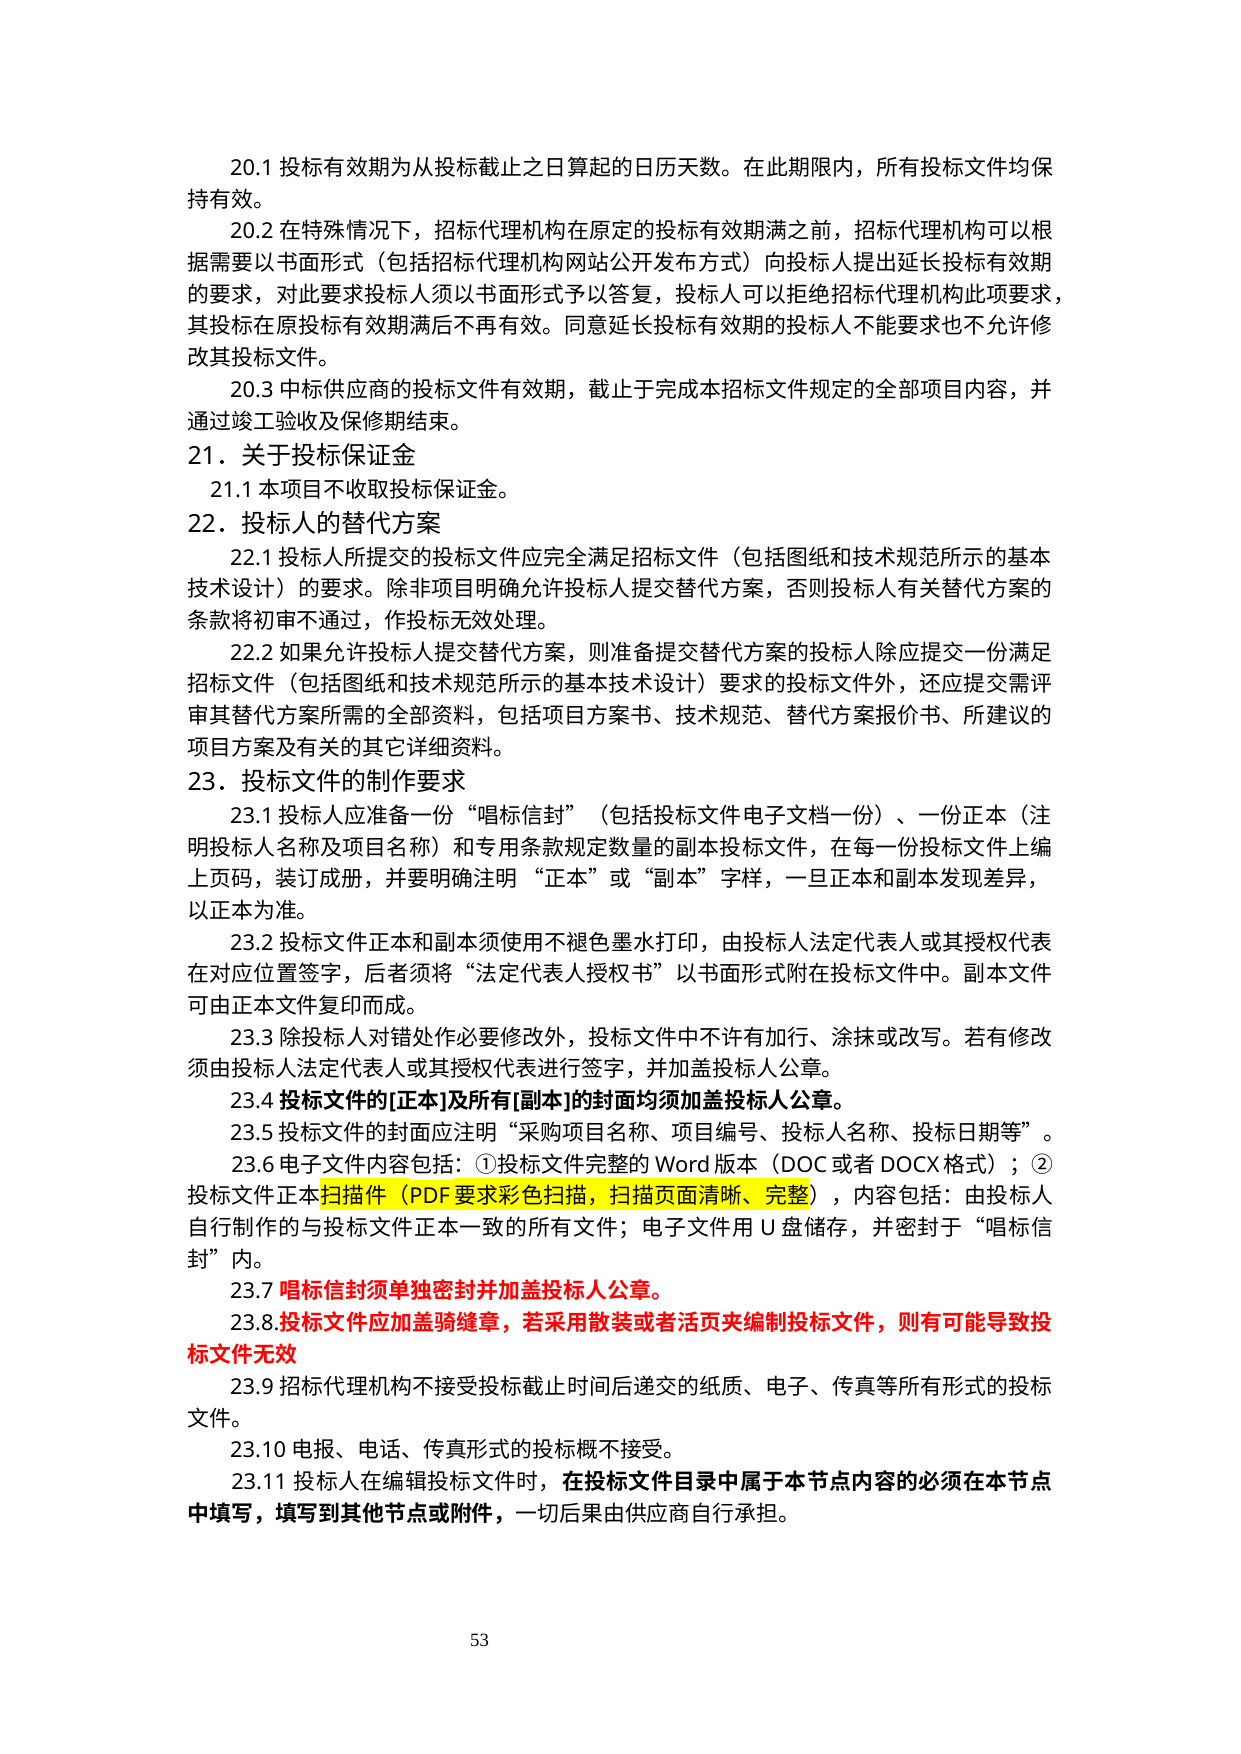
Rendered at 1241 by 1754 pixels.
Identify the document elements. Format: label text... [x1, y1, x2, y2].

text 23.6电子文件内容包括：①投标文件完整的Word版本（DOC或者DOCX格式）；②投标文件正本扫描件（PDF要求彩色扫描，扫描页面清晰、完整），内容包括：由投标人自行制作的与投标文件正本一致的所有文件；电子文件用U盘储存，并密封于“唱标信封”内。 [187, 1147, 1053, 1273]
text 22．投标人的替代方案 [187, 503, 1053, 539]
text 21.1本项目不收取投标保证金。 [187, 472, 1053, 503]
text 23.5投标文件的封面应注明“采购项目名称、项目编号、投标人名称、投标日期等”。 [187, 1115, 1053, 1147]
text 20.2 在特殊情况下，招标代理机构在原定的投标有效期满之前，招标代理机构可以根据需要以书面形式（包括招标代理机构网站公开发布方式）向投标人提出延长投标有效期的要求，对此要求投标人须以书面形式予以答复，投标人可以拒绝招标代理机构此项要求，其投标在原投标有效期满后不再有效。同意延长投标有效期的投标人不能要求也不允许修改其投标文件。 [187, 213, 1053, 372]
text 23.2 投标文件正本和副本须使用不褪色墨水打印，由投标人法定代表人或其授权代表在对应位置签字，后者须将“法定代表人授权书”以书面形式附在投标文件中。副本文件可由正本文件复印而成。 [187, 924, 1053, 1019]
text 23.7 唱标信封须单独密封并加盖投标人公章。 [187, 1273, 1053, 1305]
text 20.3 中标供应商的投标文件有效期，截止于完成本招标文件规定的全部项目内容，并通过竣工验收及保修期结束。 [187, 372, 1053, 435]
text 23.10 电报、电话、传真形式的投标概不接受。 [187, 1432, 1053, 1464]
text 23.8.投标文件应加盖骑缝章，若采用散装或者活页夹编制投标文件，则有可能导致投标文件无效 [187, 1305, 1053, 1369]
text 23.9 招标代理机构不接受投标截止时间后递交的纸质、电子、传真等所有形式的投标文件。 [187, 1369, 1053, 1432]
text 23.3 除投标人对错处作必要修改外，投标文件中不许有加行、涂抹或改写。若有修改须由投标人法定代表人或其授权代表进行签字，并加盖投标人公章。 [187, 1019, 1053, 1083]
text 23．投标文件的制作要求 [187, 761, 1053, 798]
text 23.1投标人应准备一份“唱标信封”（包括投标文件电子文档一份）、一份正本（注明投标人名称及项目名称）和专用条款规定数量的副本投标文件，在每一份投标文件上编上页码，装订成册，并要明确注明 “正本”或“副本”字样，一旦正本和副本发现差异，以正本为准。 [187, 798, 1053, 924]
text 21．关于投标保证金 [187, 435, 1053, 472]
text 22.1投标人所提交的投标文件应完全满足招标文件（包括图纸和技术规范所示的基本技术设计）的要求。除非项目明确允许投标人提交替代方案，否则投标人有关替代方案的条款将初审不通过，作投标无效处理。 [187, 539, 1053, 635]
text 23.4 投标文件的[正本]及所有[副本]的封面均须加盖投标人公章。 [187, 1083, 1053, 1115]
text 20.1 投标有效期为从投标截止之日算起的日历天数。在此期限内，所有投标文件均保持有效。 [187, 150, 1053, 213]
text 22.2 如果允许投标人提交替代方案，则准备提交替代方案的投标人除应提交一份满足招标文件（包括图纸和技术规范所示的基本技术设计）要求的投标文件外，还应提交需评审其替代方案所需的全部资料，包括项目方案书、技术规范、替代方案报价书、所建议的项目方案及有关的其它详细资料。 [187, 635, 1053, 761]
text 23.11 投标人在编辑投标文件时，在投标文件目录中属于本节点内容的必须在本节点中填写，填写到其他节点或附件，一切后果由供应商自行承担。 [187, 1464, 1053, 1527]
